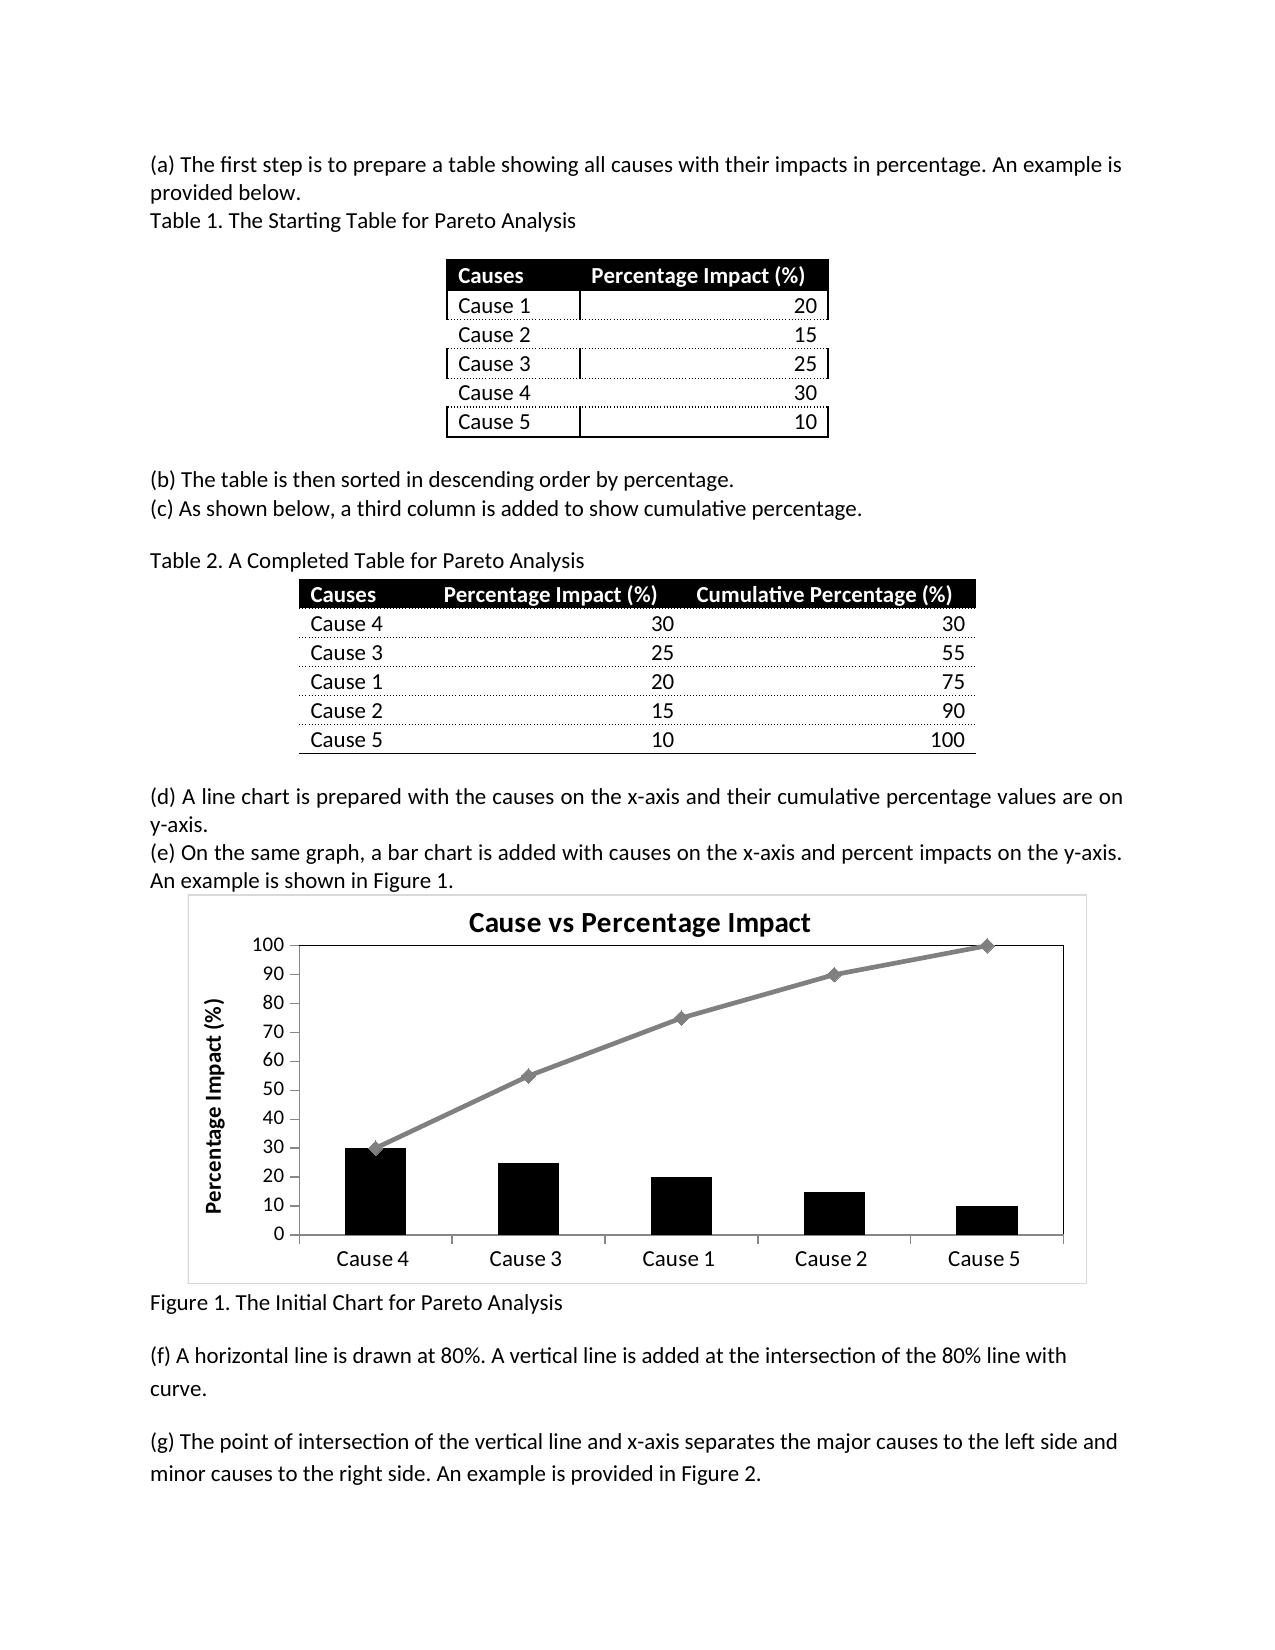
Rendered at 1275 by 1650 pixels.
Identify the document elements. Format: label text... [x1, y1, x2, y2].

table_cell 75 [685, 666, 976, 695]
table_header Cumulative Percentage (%) [685, 580, 976, 608]
table_cell 15 [580, 319, 828, 348]
table_cell 20 [432, 666, 685, 695]
table_header Causes [448, 261, 580, 289]
table_header Causes [299, 580, 432, 608]
table_cell 90 [685, 695, 976, 724]
text (e) On the same graph, a bar chart is added with causes on the x-axis and percent impacts on the y-axis. An example is shown in Figure 1. [150, 838, 1125, 894]
text Table 2. A Completed Table for Pareto Analysis [150, 547, 1125, 575]
table_cell 30 [685, 608, 976, 637]
table_cell 25 [432, 637, 685, 666]
table_cell 10 [581, 406, 827, 436]
text (c) As shown below, a third column is added to show cumulative percentage. [150, 494, 1125, 522]
text (d) A line chart is prepared with the causes on the x-axis and their cumulative percentage values are on y-axis. [150, 782, 1125, 838]
table_cell Cause 3 [299, 637, 432, 666]
table_cell 25 [581, 348, 827, 377]
text (a) The first step is to prepare a table showing all causes with their impacts in percentage. An example is provided below. [150, 150, 1125, 206]
table_cell 15 [432, 695, 685, 724]
table_cell Cause 1 [448, 291, 579, 319]
table_header Percentage Impact (%) [580, 261, 827, 289]
table_cell 20 [581, 291, 827, 319]
table_cell Cause 4 [447, 378, 580, 406]
table_cell 55 [685, 637, 976, 666]
table_cell 30 [432, 608, 685, 637]
table_cell Cause 2 [447, 319, 580, 348]
table_cell Cause 5 [448, 406, 579, 436]
table_cell 30 [580, 378, 828, 406]
text (g) The point of intersection of the vertical line and x-axis separates the major causes to the left side and minor causes to the right side. An example is provided in Figure 2. [150, 1427, 1125, 1487]
table_cell 10 [432, 724, 685, 753]
table_cell Cause 1 [299, 666, 432, 695]
text (b) The table is then sorted in descending order by percentage. [150, 466, 1125, 494]
table_cell Cause 5 [299, 724, 432, 753]
table_cell Cause 3 [448, 348, 579, 377]
table_cell Cause 2 [299, 695, 432, 724]
text Table 1. The Starting Table for Pareto Analysis [150, 206, 1125, 234]
text (f) A horizontal line is drawn at 80%. A vertical line is added at the intersection of the 80% line with curve. [150, 1342, 1125, 1402]
table_header Percentage Impact (%) [432, 580, 685, 608]
text Figure 1. The Initial Chart for Pareto Analysis [150, 1288, 1125, 1317]
table_cell 100 [685, 724, 976, 753]
table_cell Cause 4 [299, 608, 432, 637]
